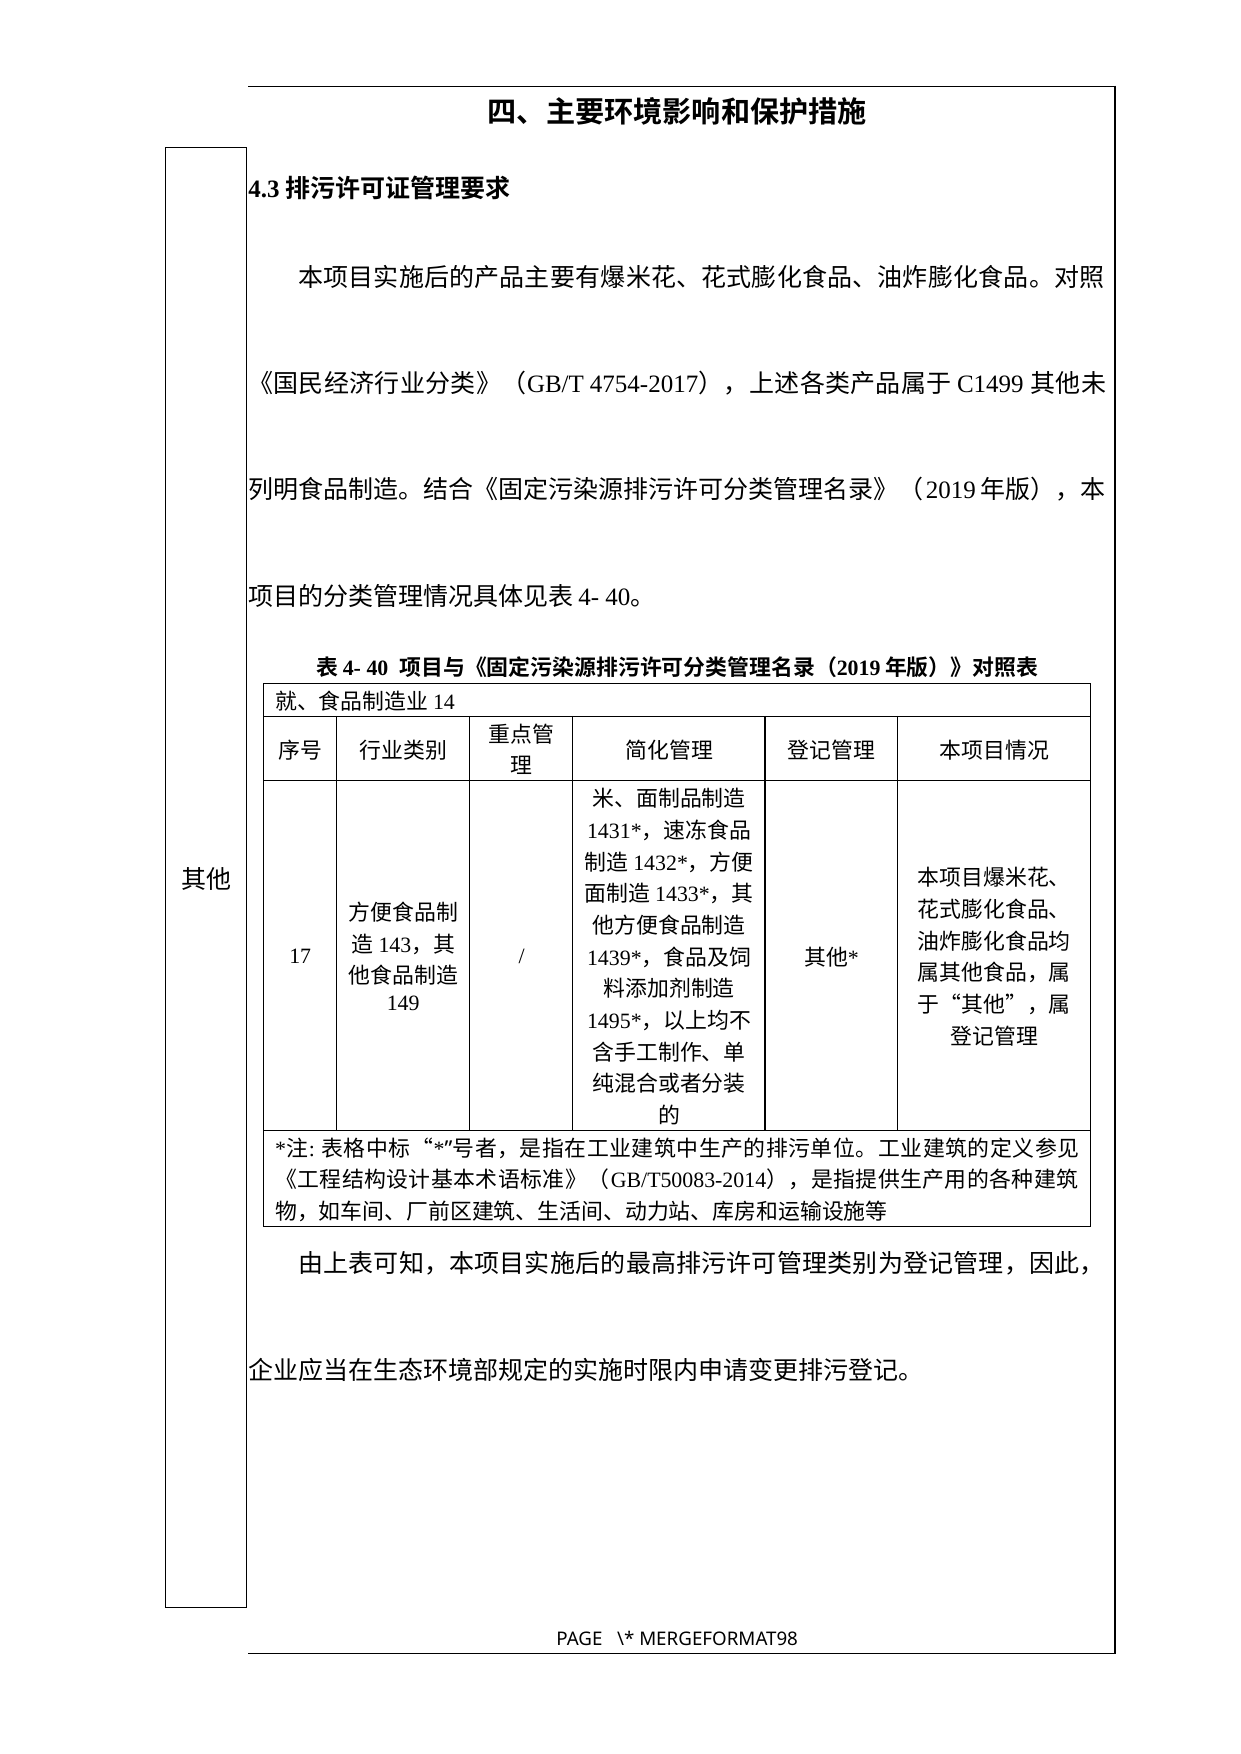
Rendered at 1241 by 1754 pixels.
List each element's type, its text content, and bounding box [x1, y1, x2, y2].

text 表4- 40 项目与《固定污染源排污许可分类管理名录（2019年版）》对照表 [248, 648, 1106, 683]
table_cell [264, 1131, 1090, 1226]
text 由上表可知，本项目实施后的最高排污许可管理类别为登记管理，因此，企业应当在生态环境部规定的实施时限内申请变更排污登记。 [248, 1227, 1106, 1404]
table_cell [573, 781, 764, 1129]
text 4.3 排污许可证管理要求 [248, 151, 1106, 222]
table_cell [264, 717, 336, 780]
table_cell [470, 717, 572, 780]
text 本项目实施后的产品主要有爆米花、花式膨化食品、油炸膨化食品。对照《国民经济行业分类》（GB/T 4754-2017），上述各类产品属于C1499 其他未列明食品制造。结合《固定污染源排污许可分类管理名录》（2019年版），本项目的分类管理情况具体见表4- 40。 [248, 240, 1106, 629]
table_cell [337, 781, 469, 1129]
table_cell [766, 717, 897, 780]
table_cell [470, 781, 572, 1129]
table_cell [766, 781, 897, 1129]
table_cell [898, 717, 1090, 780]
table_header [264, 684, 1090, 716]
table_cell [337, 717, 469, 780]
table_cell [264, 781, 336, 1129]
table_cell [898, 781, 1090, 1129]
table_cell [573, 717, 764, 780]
